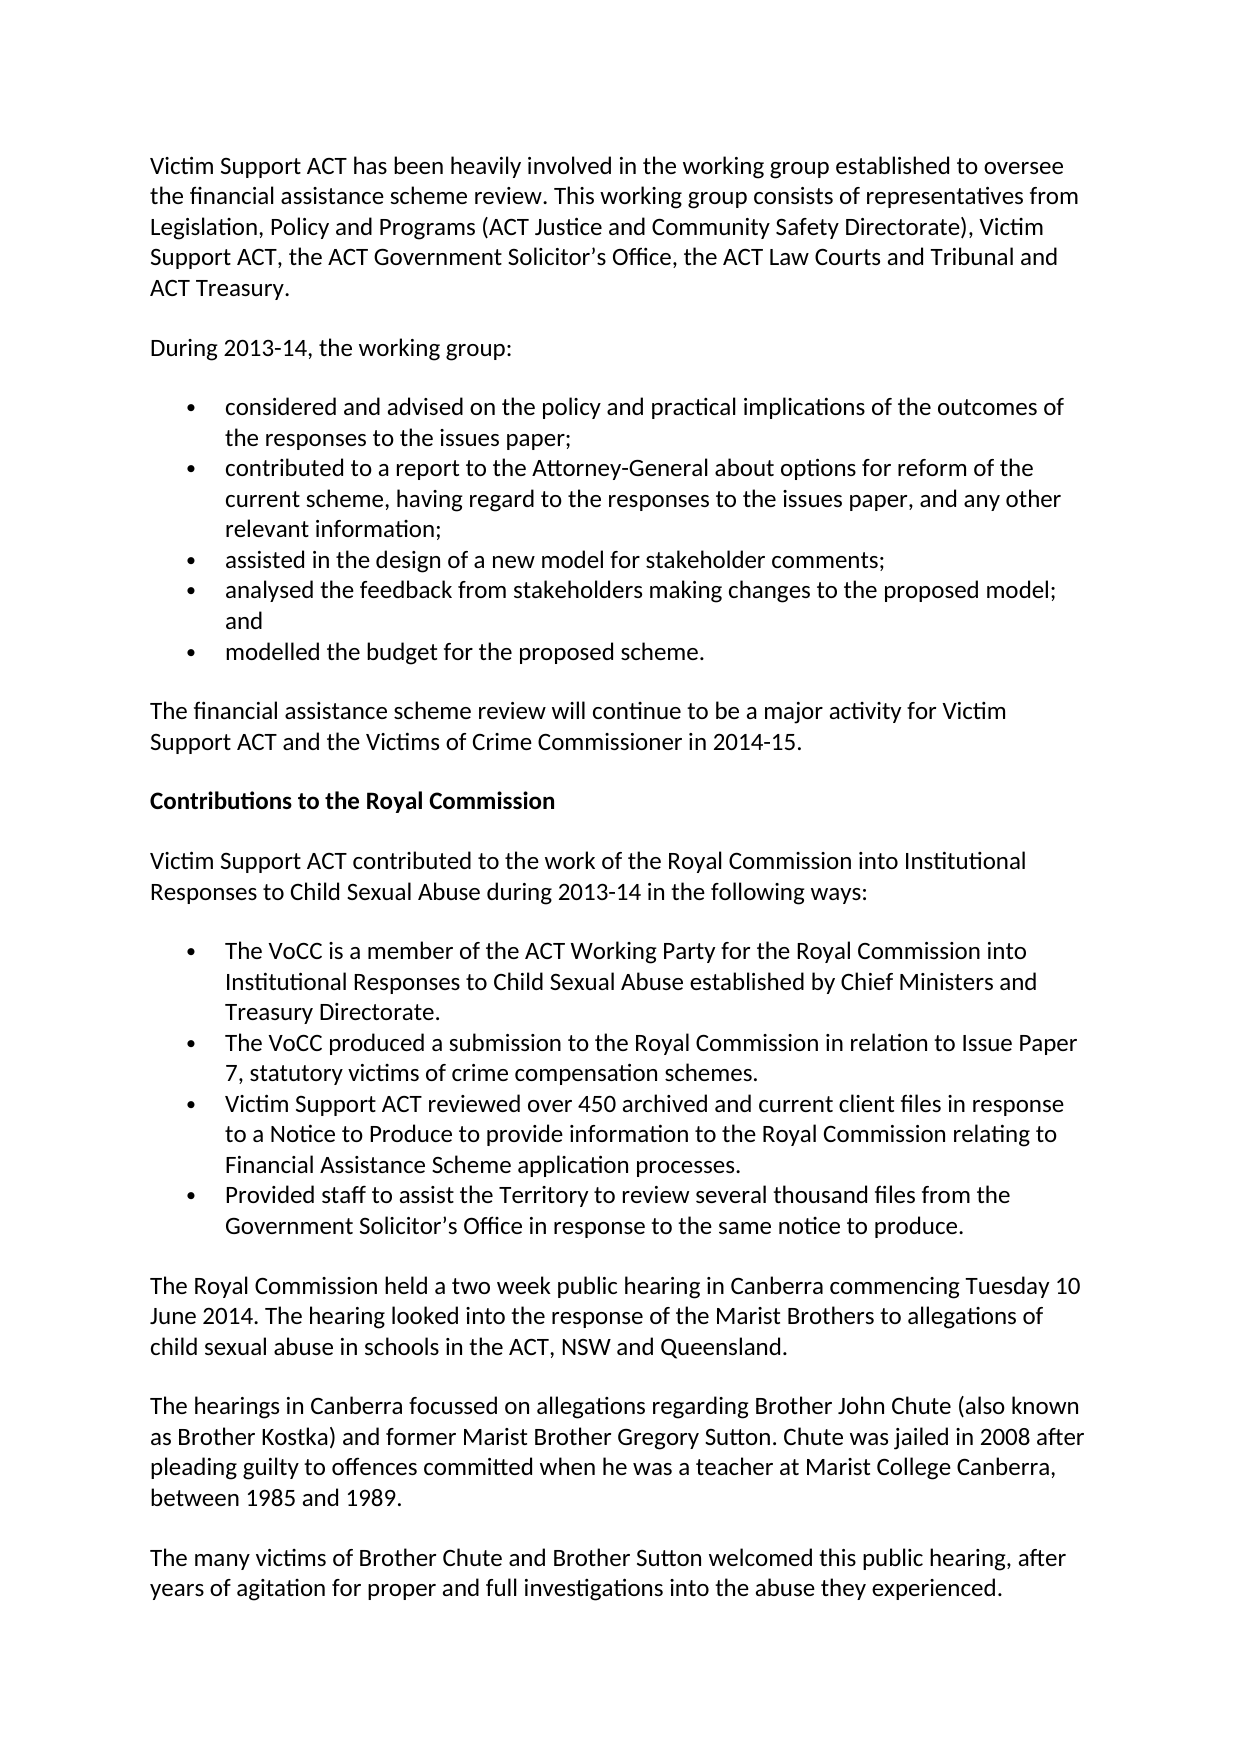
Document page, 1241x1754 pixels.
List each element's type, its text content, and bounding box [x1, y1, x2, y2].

subtitle Contributions to the Royal Commission [150, 786, 1090, 816]
list The VoCC is a member of the ACT Working Party for the Royal Commission into Institutional Responses to Child Sexual Abuse established by Chief Ministers and Treasury Directorate. [187, 935, 1090, 1027]
text The many victims of Brother Chute and Brother Sutton welcomed this public hearing, after years of agitation for proper and full investigations into the abuse they experienced. [150, 1542, 1090, 1603]
text The financial assistance scheme review will continue to be a major activity for Victim Support ACT and the Victims of Crime Commissioner in 2014-15. [150, 695, 1090, 756]
text Victim Support ACT has been heavily involved in the working group established to oversee the financial assistance scheme review. This working group consists of representatives from Legislation, Policy and Programs (ACT Justice and Community Safety Directorate), Victim Support ACT, the ACT Government Solicitor’s Office, the ACT Law Courts and Tribunal and ACT Treasury. [150, 150, 1090, 303]
list contributed to a report to the Attorney-General about options for reform of the current scheme, having regard to the responses to the issues paper, and any other relevant information; [187, 452, 1090, 544]
list Provided staff to assist the Territory to review several thousand files from the Government Solicitor’s Office in response to the same notice to produce. [187, 1179, 1090, 1241]
text Victim Support ACT contributed to the work of the Royal Commission into Institutional Responses to Child Sexual Abuse during 2013-14 in the following ways: [150, 845, 1090, 906]
list assisted in the design of a new model for stakeholder comments; [187, 544, 1090, 574]
list The VoCC produced a submission to the Royal Commission in relation to Issue Paper 7, statutory victims of crime compensation schemes. [187, 1027, 1090, 1088]
text During 2013-14, the working group: [150, 332, 1090, 362]
list Victim Support ACT reviewed over 450 archived and current client files in response to a Notice to Produce to provide information to the Royal Commission relating to Financial Assistance Scheme application processes. [187, 1088, 1090, 1179]
list considered and advised on the policy and practical implications of the outcomes of the responses to the issues paper; [187, 391, 1090, 452]
text The hearings in Canberra focussed on allegations regarding Brother John Chute (also known as Brother Kostka) and former Marist Brother Gregory Sutton. Chute was jailed in 2008 after pleading guilty to offences committed when he was a teacher at Marist College Canberra, between 1985 and 1989. [150, 1391, 1090, 1513]
text The Royal Commission held a two week public hearing in Canberra commencing Tuesday 10 June 2014. The hearing looked into the response of the Marist Brothers to allegations of child sexual abuse in schools in the ACT, NSW and Queensland. [150, 1270, 1090, 1361]
list modelled the budget for the proposed scheme. [187, 636, 1090, 666]
list analysed the feedback from stakeholders making changes to the proposed model; and [187, 574, 1090, 636]
